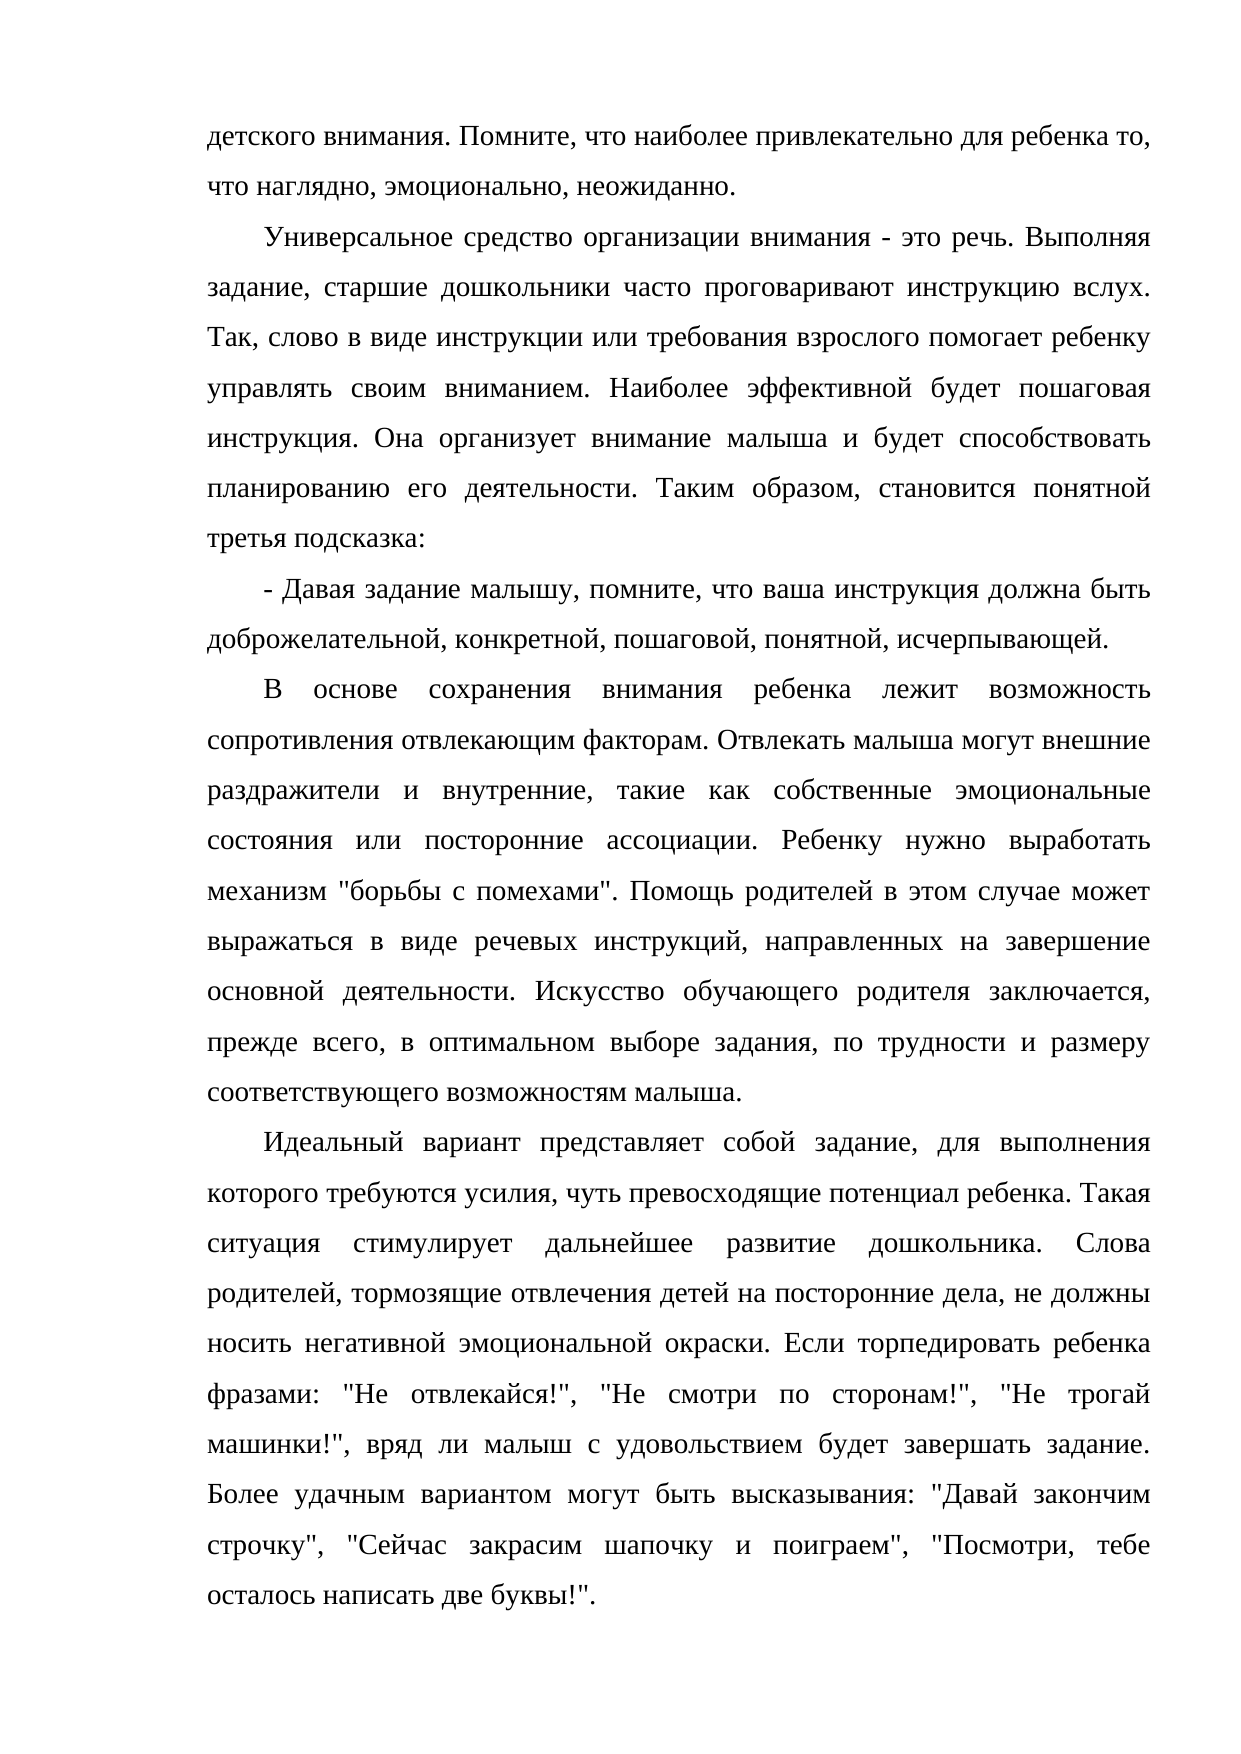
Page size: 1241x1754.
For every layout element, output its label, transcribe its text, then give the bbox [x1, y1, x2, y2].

text В основе сохранения внимания ребенка лежит возможность сопротивления отвлекающим факторам. Отвлекать малыша могут внешние раздражители и внутренние, такие как собственные эмоциональные состояния или посторонние ассоциации. Ребенку нужно выработать механизм "борьбы с помехами". Помощь родителей в этом случае может выражаться в виде речевых инструкций, направленных на завершение основной деятельности. Искусство обучающего родителя заключается, прежде всего, в оптимальном выборе задания, по трудности и размеру соответствующего возможностям малыша. [207, 672, 1152, 1108]
text Идеальный вариант представляет собой задание, для выполнения которого требуются усилия, чуть превосходящие потенциал ребенка. Такая ситуация стимулирует дальнейшее развитие дошкольника. Слова родителей, тормозящие отвлечения детей на посторонние дела, не должны носить негативной эмоциональной окраски. Если торпедировать ребенка фразами: "Не отвлекайся!", "Не смотри по сторонам!", "Не трогай машинки!", вряд ли малыш с удовольствием будет завершать задание. Более удачным вариантом могут быть высказывания: "Давай закончим строчку", "Сейчас закрасим шапочку и поиграем", "Посмотри, тебе осталось написать две буквы!". [207, 1124, 1152, 1611]
text Универсальное средство организации внимания - это речь. Выполняя задание, старшие дошкольники часто проговаривают инструкцию вслух. Так, слово в виде инструкции или требования взрослого помогает ребенку управлять своим вниманием. Наиболее эффективной будет пошаговая инструкция. Она организует внимание малыша и будет способствовать планированию его деятельности. Таким образом, становится понятной третья подсказка: [207, 219, 1152, 554]
text - Давая задание малышу, помните, что ваша инструкция должна быть доброжелательной, конкретной, пошаговой, понятной, исчерпывающей. [207, 571, 1152, 655]
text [207, 118, 1152, 202]
